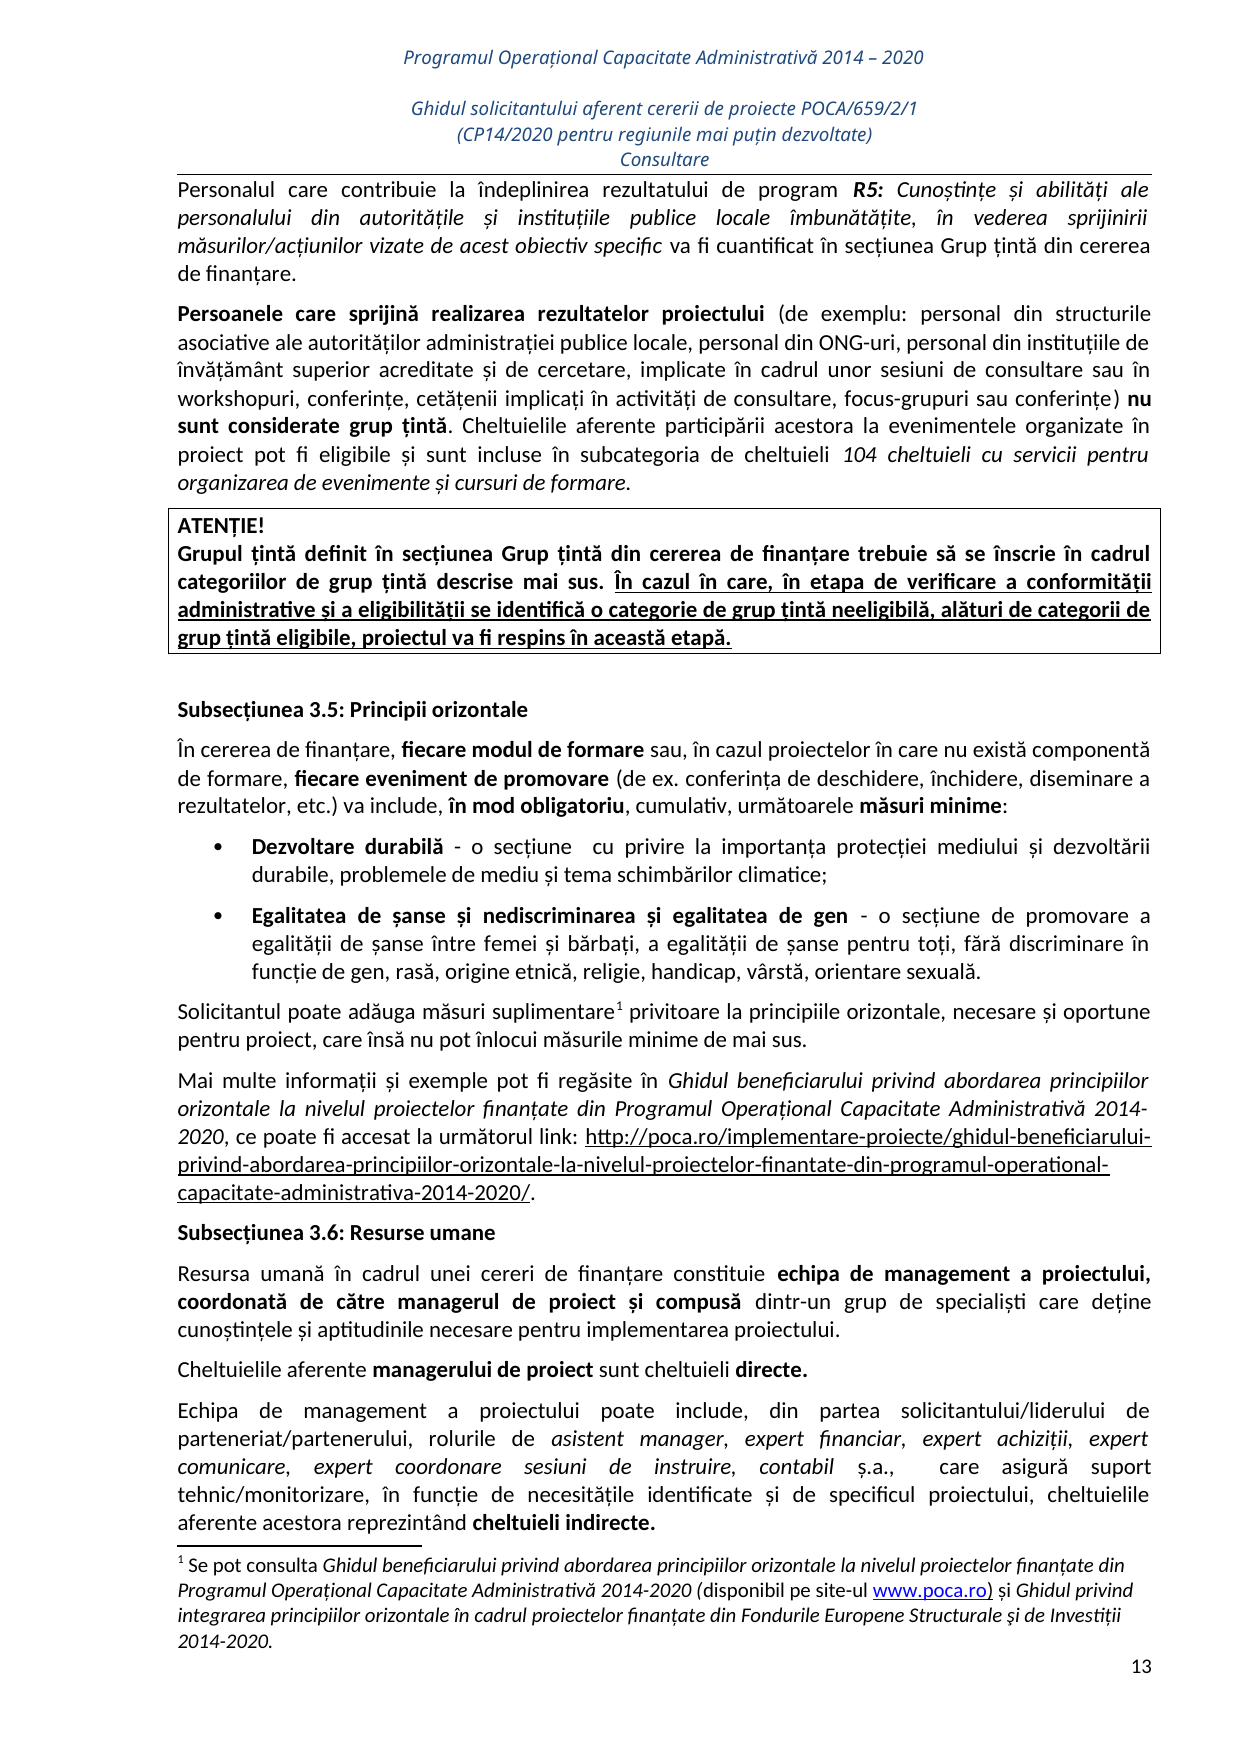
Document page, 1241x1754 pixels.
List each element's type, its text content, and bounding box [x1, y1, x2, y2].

text Personalul care contribuie la îndeplinirea rezultatului de program R5: Cunoștințe și abilități ale personalului din autoritățile și instituțiile publice locale îmbunătățite, în vederea sprijinirii măsurilor/acțiunilor vizate de acest obiectiv specific va fi cuantificat în secțiunea Grup țintă din cererea de finanțare. [177, 175, 1152, 287]
text Persoanele care sprijină realizarea rezultatelor proiectului (de exemplu: personal din structurile asociative ale autorităților administrației publice locale, personal din ONG-uri, personal din instituțiile de învățământ superior acreditate și de cercetare, implicate în cadrul unor sesiuni de consultare sau în workshopuri, conferințe, cetățenii implicați în activități de consultare, focus-grupuri sau conferințe) nu sunt considerate grup țintă. Cheltuielile aferente participării acestora la evenimentele organizate în proiect pot fi eligibile și sunt incluse în subcategoria de cheltuieli 104 cheltuieli cu servicii pentru organizarea de evenimente și cursuri de formare. [177, 299, 1152, 496]
list Egalitatea de șanse și nediscriminarea și egalitatea de gen - o secțiune de promovare a egalității de șanse între femei și bărbați, a egalității de șanse pentru toți, fără discriminare în funcție de gen, rasă, origine etnică, religie, handicap, vârstă, orientare sexuală. [214, 901, 1152, 985]
subtitle Subsecțiunea 3.6: Resurse umane [177, 1218, 1152, 1246]
text Cheltuielile aferente managerului de proiect sunt cheltuieli directe. [177, 1356, 1152, 1383]
text Echipa de management a proiectului poate include, din partea solicitantului/liderului de parteneriat/partenerului, rolurile de asistent manager, expert financiar, expert achiziții, expert comunicare, expert coordonare sesiuni de instruire, contabil ș.a., care asigură suport tehnic/monitorizare, în funcție de necesitățile identificate și de specificul proiectului, cheltuielile aferente acestora reprezintând cheltuieli indirecte. [177, 1396, 1152, 1536]
text Grupul ţintă definit în secțiunea Grup țintă din cererea de finanțare trebuie să se înscrie în cadrul categoriilor de grup țintă descrise mai sus. În cazul în care, în etapa de verificare a conformităţii administrative şi a eligibilităţii se identifică o categorie de grup țintă neeligibilă, alături de categorii de grup țintă eligibile, proiectul va fi respins în această etapă. [169, 536, 1160, 653]
text ATENŢIE! [169, 509, 1160, 536]
text Solicitantul poate adăuga măsuri suplimentare privitoare la principiile orizontale, necesare și oportune pentru proiect, care însă nu pot înlocui măsurile minime de mai sus. [177, 997, 1152, 1053]
list Dezvoltare durabilă - o secțiune cu privire la importanța protecției mediului și dezvoltării durabile, problemele de mediu și tema schimbărilor climatice; [214, 832, 1152, 888]
subtitle Subsecțiunea 3.5: Principii orizontale [177, 695, 1152, 723]
text În cererea de finanțare, fiecare modul de formare sau, în cazul proiectelor în care nu există componentă de formare, fiecare eveniment de promovare (de ex. conferința de deschidere, închidere, diseminare a rezultatelor, etc.) va include, în mod obligatoriu, cumulativ, următoarele măsuri minime: [177, 736, 1152, 820]
text Resursa umană în cadrul unei cereri de finanțare constituie echipa de management a proiectului, coordonată de către managerul de proiect și compusă dintr-un grup de specialişti care deţine cunoştinţele şi aptitudinile necesare pentru implementarea proiectului. [177, 1259, 1152, 1343]
text Mai multe informații și exemple pot fi regăsite în Ghidul beneficiarului privind abordarea principiilor orizontale la nivelul proiectelor finanțate din Programul Operațional Capacitate Administrativă 2014-2020, ce poate fi accesat la următorul link: http://poca.ro/implementare-proiecte/ghidul-beneficiarului-privind-abordarea-principiilor-orizontale-la-nivelul-proiectelor-finantate-din-programul-operational-capacitate-administrativa-2014-2020/. [177, 1066, 1152, 1206]
